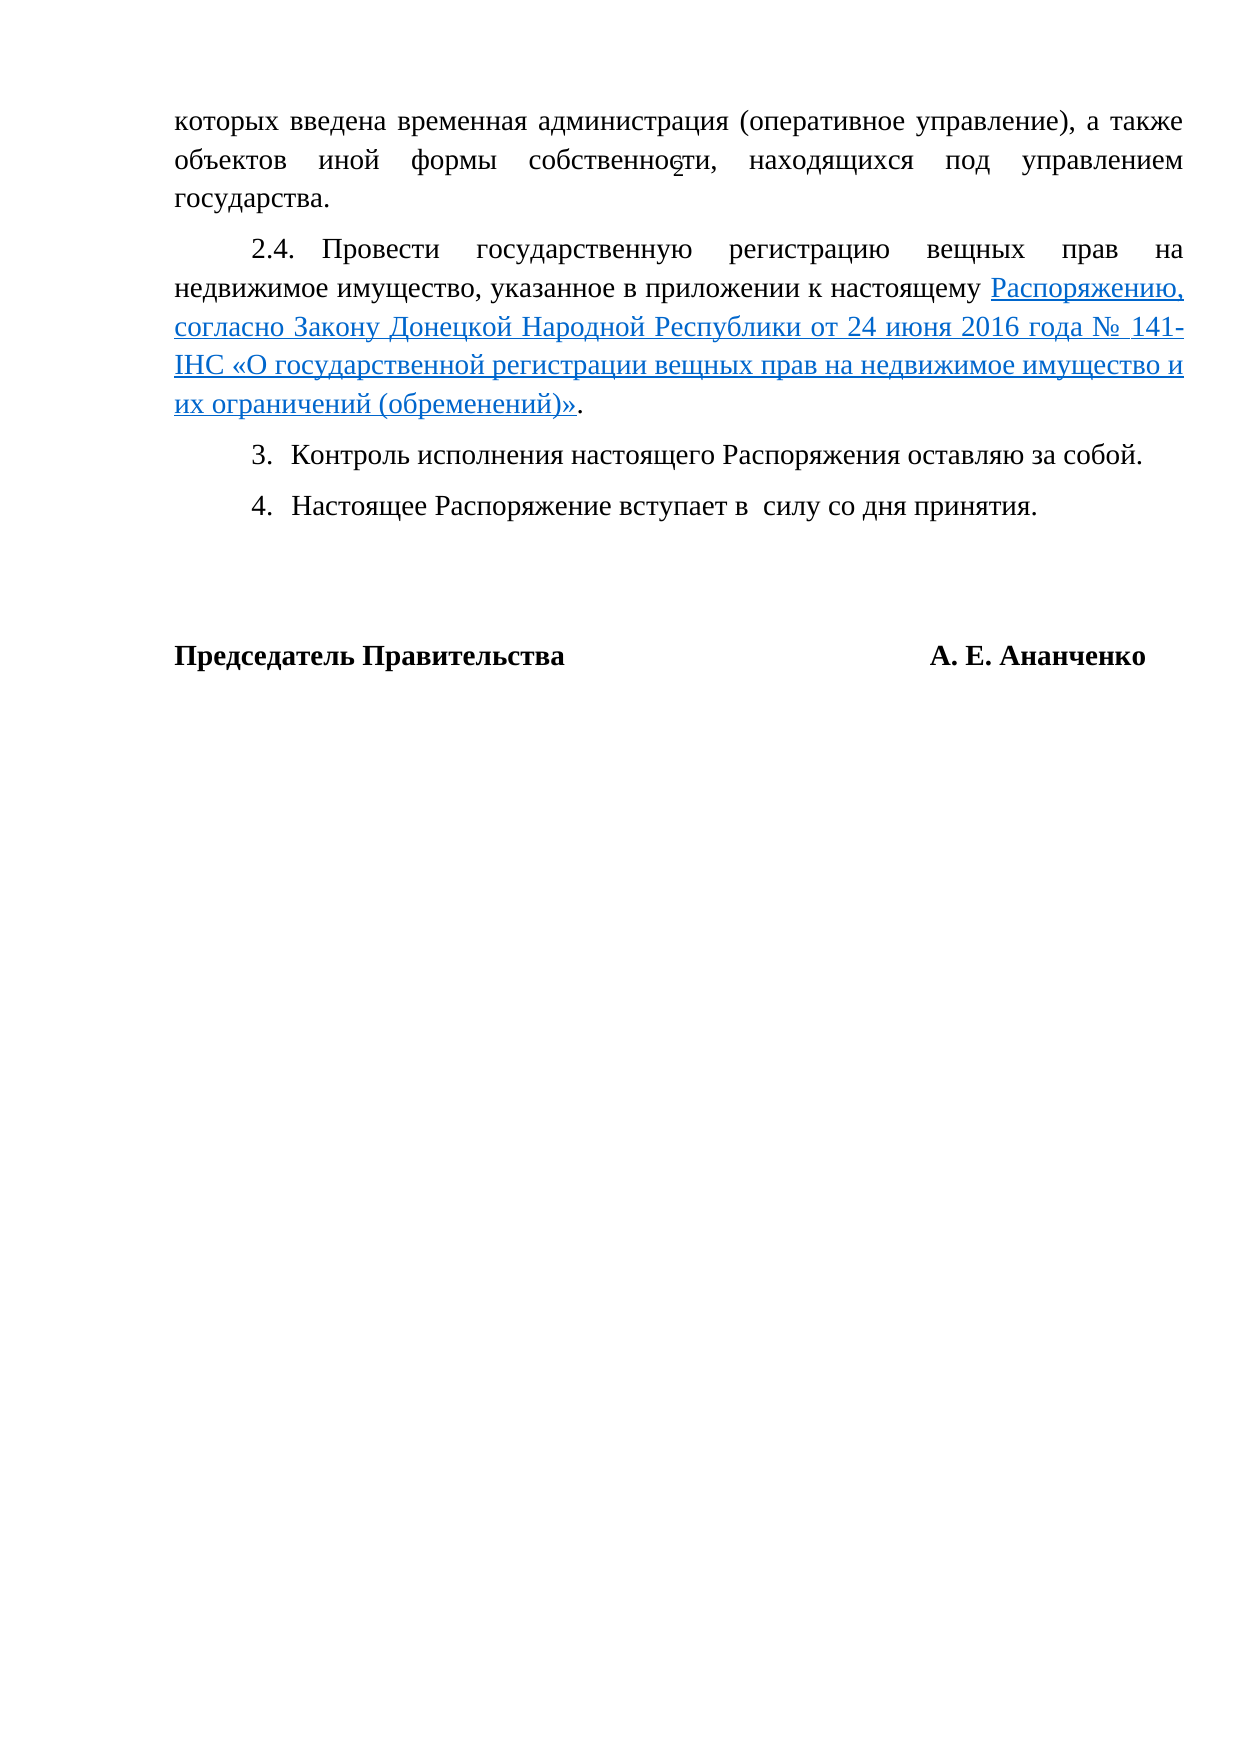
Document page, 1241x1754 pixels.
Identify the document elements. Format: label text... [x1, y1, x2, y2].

list Настоящее Распоряжение вступает в силу со дня принятия. [251, 488, 1184, 521]
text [174, 103, 1184, 214]
list Провести государственную регистрацию вещных прав на недвижимое имущество, указанное в приложении к настоящему Распоряжению, согласно Закону Донецкой Народной Республики от 24 июня 2016 года № 141-ІНС «О государственной регистрации вещных прав на недвижимое имущество и их ограничений (обременений)». [174, 378, 1184, 419]
list Провести государственную регистрацию вещных прав на недвижимое имущество, указанное в приложении к настоящему Распоряжению, согласно Закону Донецкой Народной Республики от 24 июня 2016 года № 141-ІНС «О государственной регистрации вещных прав на недвижимое имущество и их ограничений (обременений)». [174, 232, 1184, 338]
text Председатель Правительства А. Е. Ананченко [174, 642, 1184, 671]
list Провести государственную регистрацию вещных прав на недвижимое имущество, указанное в приложении к настоящему Распоряжению, согласно Закону Донецкой Народной Республики от 24 июня 2016 года № 141-ІНС «О государственной регистрации вещных прав на недвижимое имущество и их ограничений (обременений)». [174, 339, 1184, 376]
list Контроль исполнения настоящего Распоряжения оставляю за собой. [251, 437, 1184, 470]
